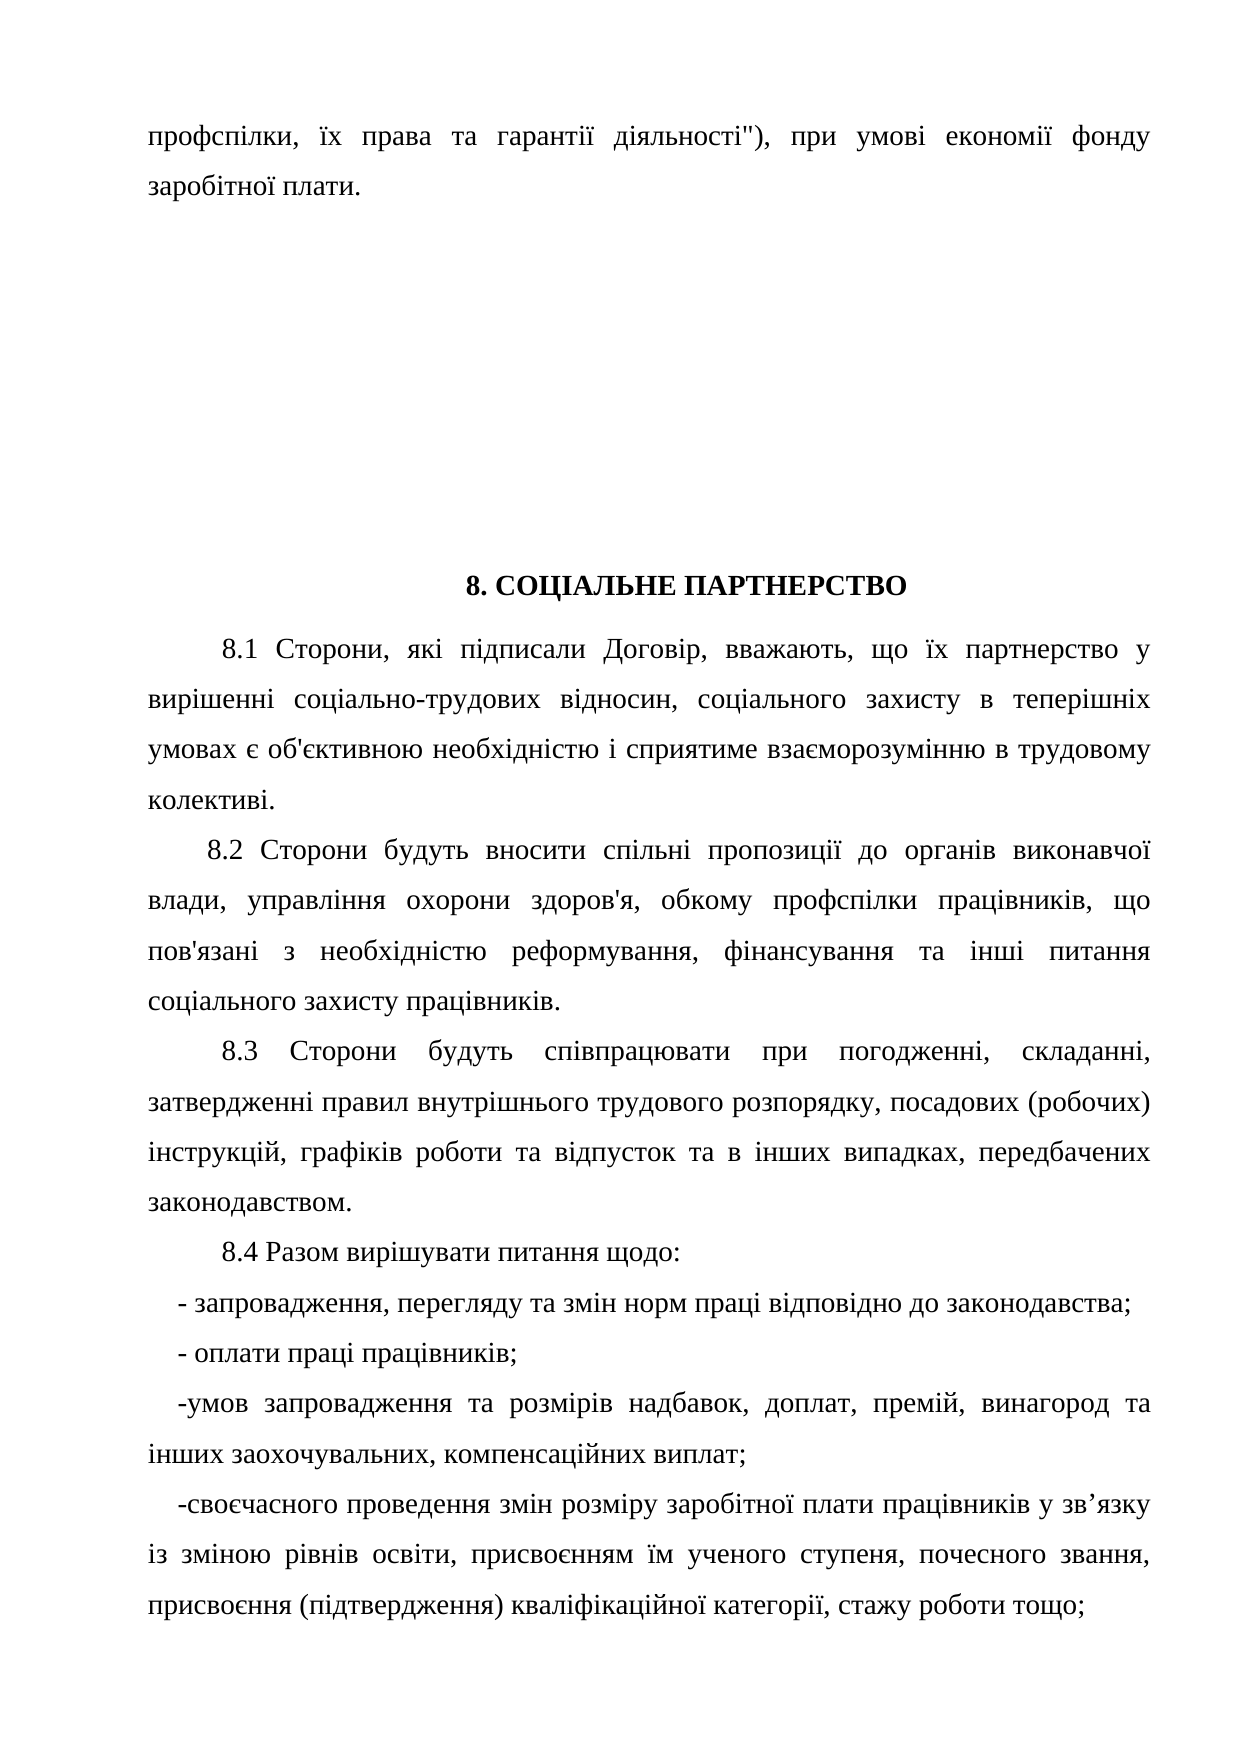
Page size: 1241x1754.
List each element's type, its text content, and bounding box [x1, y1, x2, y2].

text - запровадження, перегляду та змін норм праці відповідно до законодавства; [148, 1285, 1152, 1318]
text - оплати праці працівників; [148, 1335, 1152, 1369]
text 8.4 Разом вирішувати питання щодо: [148, 1234, 1152, 1268]
text -умов запровадження та розмірів надбавок, доплат, премій, винагород та інших заохочувальних, компенсаційних виплат; [148, 1386, 1152, 1469]
text -своєчасного проведення змін розміру заробітної плати працівників у зв’язку із зміною рівнів освіти, присвоєнням їм ученого ступеня, почесного звання, присвоєння (підтвердження) кваліфікаційної категорії, стажу роботи тощо; [148, 1486, 1152, 1620]
text 8.3 Сторони будуть співпрацювати при погодженні, складанні, затвердженні правил внутрішнього трудового розпорядку, посадових (робочих) інструкцій, графіків роботи та відпусток та в інших випадках, передбачених законодавством. [148, 1033, 1152, 1218]
text 8.2 Сторони будуть вносити спільні пропозиції до органів виконавчої влади, управління охорони здоров'я, обкому профспілки працівників, що пов'язані з необхідністю реформування, фінансування та інші питання соціального захисту працівників. [148, 832, 1152, 1017]
text 8.1 Сторони, які підписали Договір, вважають, що їх партнерство у вирішенні соціально-трудових відносин, соціального захисту в теперішніх умовах є об'єктивною необхідністю і сприятиме взаєморозумінню в трудовому колективі. [148, 631, 1152, 815]
text 8. СОЦІАЛЬНЕ ПАРТНЕРСТВО [148, 568, 1152, 602]
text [148, 118, 1152, 202]
